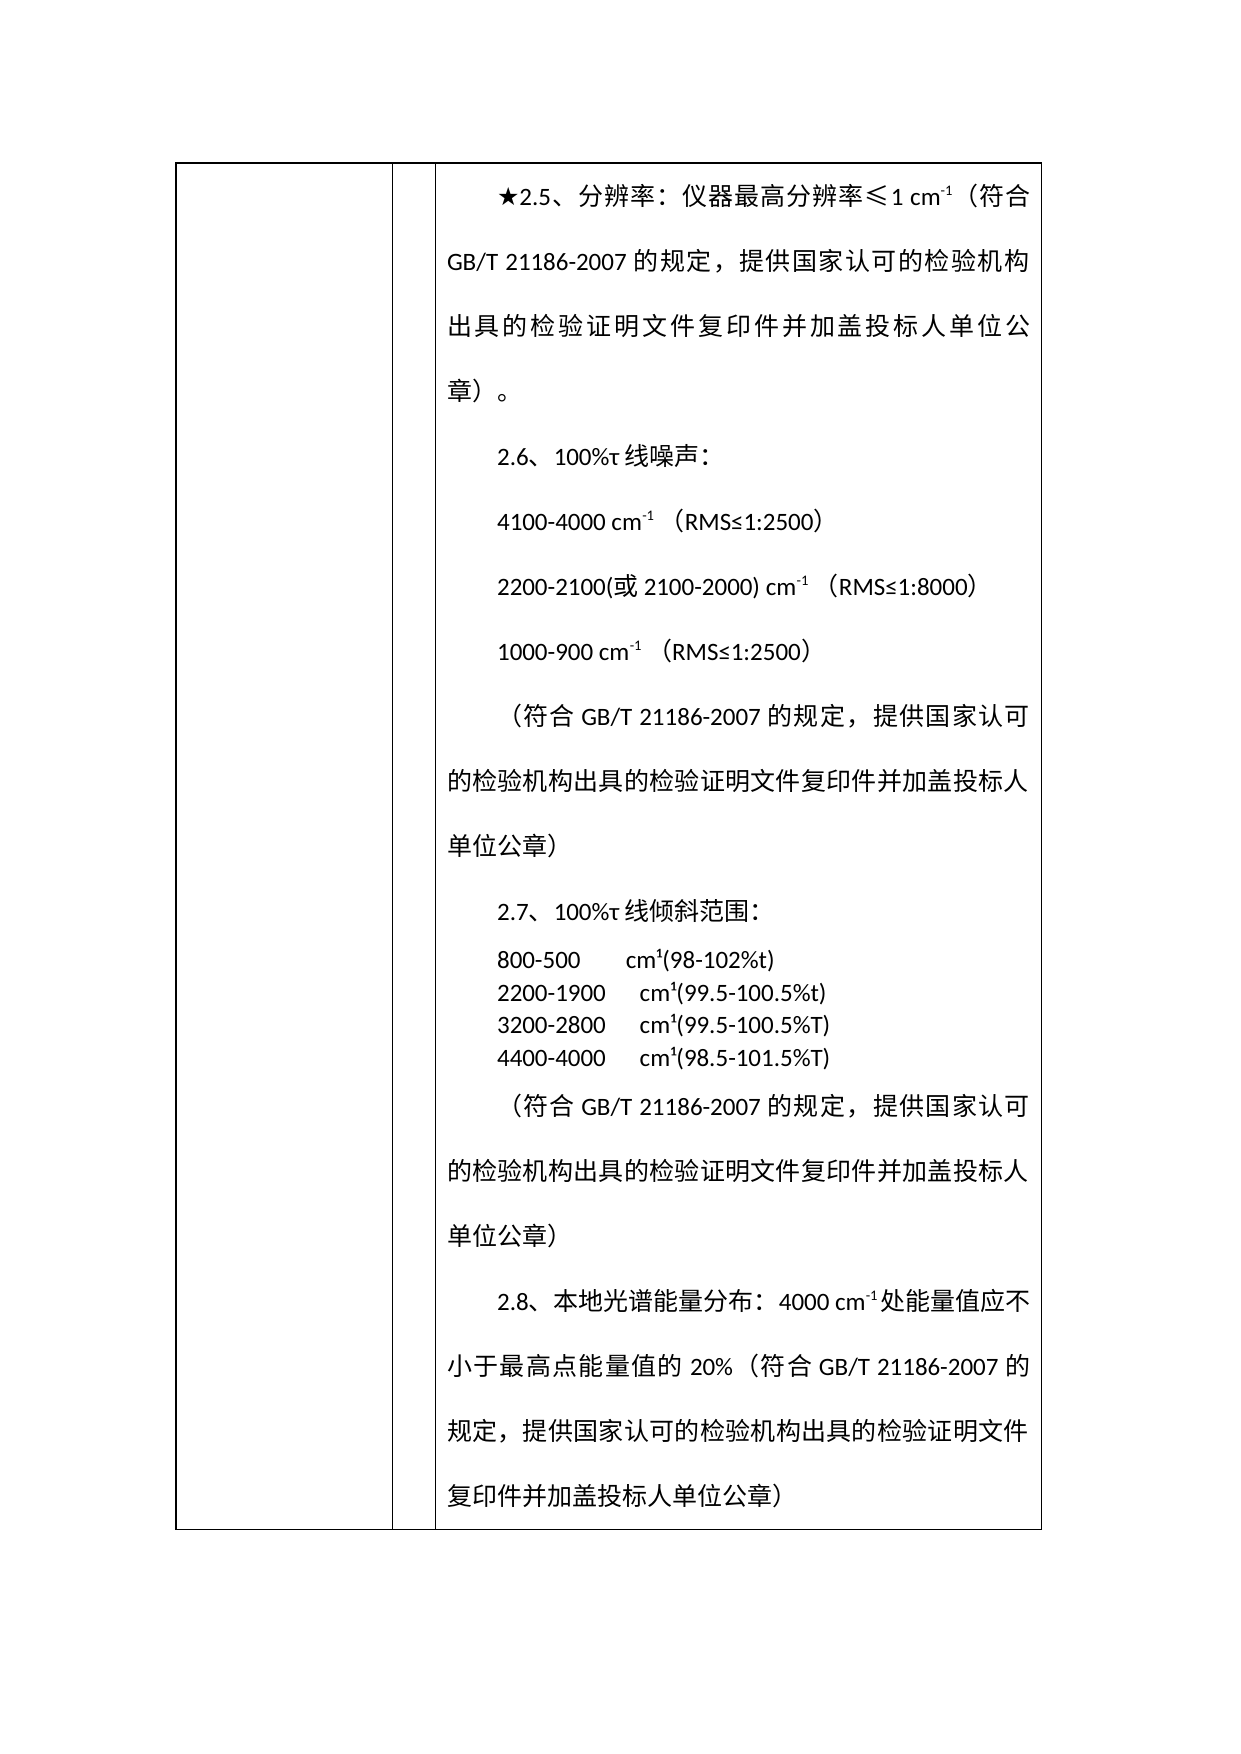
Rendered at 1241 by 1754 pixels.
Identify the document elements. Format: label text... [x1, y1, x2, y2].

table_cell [436, 164, 1041, 1528]
table_cell [177, 164, 392, 1528]
table_cell 1 [393, 164, 435, 1528]
